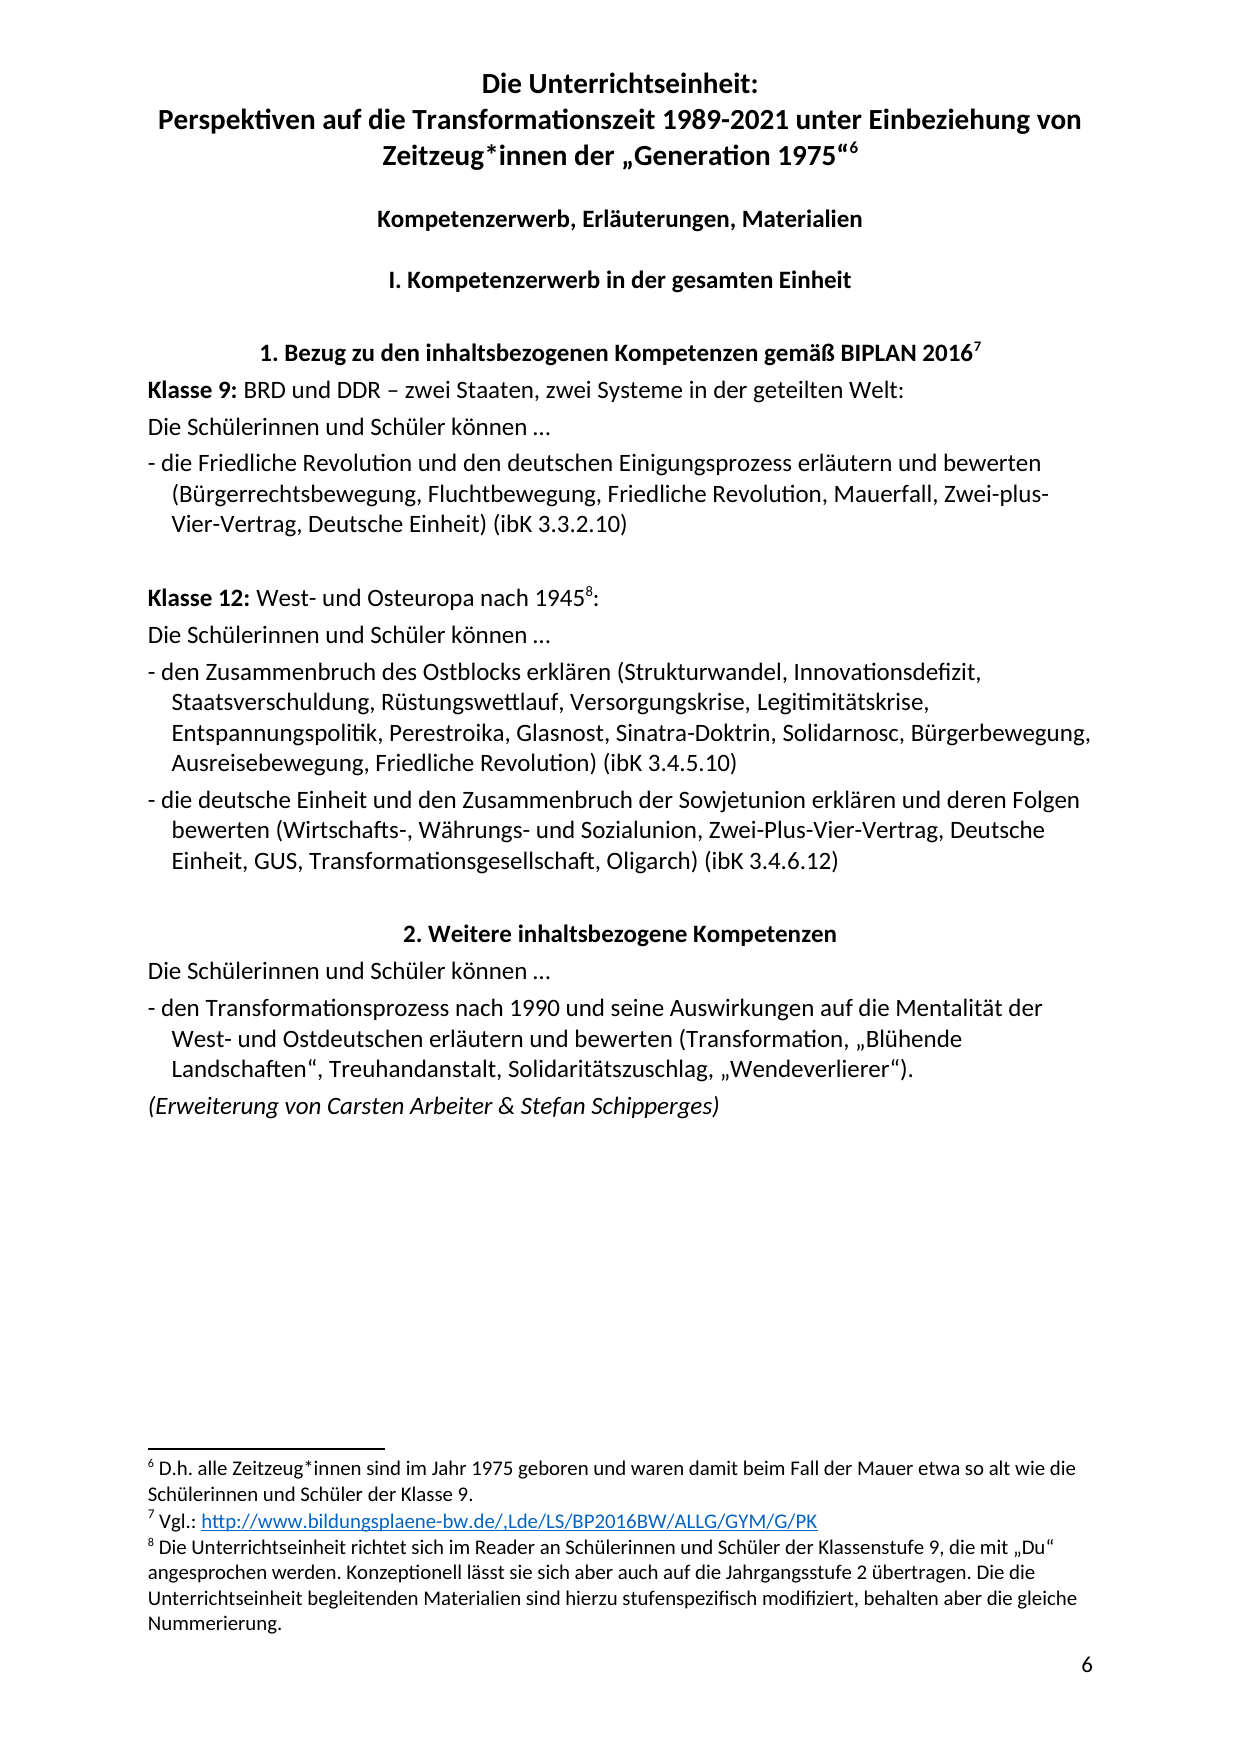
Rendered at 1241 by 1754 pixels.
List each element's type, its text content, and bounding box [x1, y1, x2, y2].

text Klasse 12: West- und Osteuropa nach 1945: [148, 582, 1092, 613]
text Die Schülerinnen und Schüler können … [148, 955, 1092, 986]
text - die Friedliche Revolution und den deutschen Einigungsprozess erläutern und bewerten (Bürgerrechtsbewegung, Fluchtbewegung, Friedliche Revolution, Mauerfall, Zwei-plus-Vier-Vertrag, Deutsche Einheit) (ibK 3.3.2.10) [148, 448, 1092, 539]
text Perspektiven auf die Transformationszeit 1989-2021 unter Einbeziehung von Zeitzeug*innen der „Generation 1975“ [148, 101, 1092, 172]
text 1. Bezug zu den inhaltsbezogenen Kompetenzen gemäß BIPLAN 2016 [148, 337, 1092, 368]
text I. Kompetenzerwerb in der gesamten Einheit [148, 264, 1092, 294]
text - den Zusammenbruch des Ostblocks erklären (Strukturwandel, Innovationsdefizit, Staatsverschuldung, Rüstungswettlauf, Versorgungskrise, Legitimitätskrise, Entspannungspolitik, Perestroika, Glasnost, Sinatra-Doktrin, Solidarnosc, Bürgerbewegung, Ausreisebewegung, Friedliche Revolution) (ibK 3.4.5.10) [148, 656, 1092, 778]
text 2. Weitere inhaltsbezogene Kompetenzen [148, 919, 1092, 949]
text - die deutsche Einheit und den Zusammenbruch der Sowjetunion erklären und deren Folgen bewerten (Wirtschafts-, Währungs- und Sozialunion, Zwei-Plus-Vier-Vertrag, Deutsche Einheit, GUS, Transformationsgesellschaft, Oligarch) (ibK 3.4.6.12) [148, 784, 1092, 876]
text Kompetenzerwerb, Erläuterungen, Materialien [148, 203, 1092, 233]
text Die Schülerinnen und Schüler können … [148, 411, 1092, 441]
text (Erweiterung von Carsten Arbeiter & Stefan Schipperges) [148, 1090, 1092, 1121]
text Klasse 9: BRD und DDR – zwei Staaten, zwei Systeme in der geteilten Welt: [148, 374, 1092, 404]
text - den Transformationsprozess nach 1990 und seine Auswirkungen auf die Mentalität der West- und Ostdeutschen erläutern und bewerten (Transformation, „Blühende Landschaften“, Treuhandanstalt, Solidaritätszuschlag, „Wendeverlierer“). [148, 992, 1092, 1084]
text Die Unterrichtseinheit: [148, 65, 1092, 101]
text Die Schülerinnen und Schüler können … [148, 619, 1092, 649]
